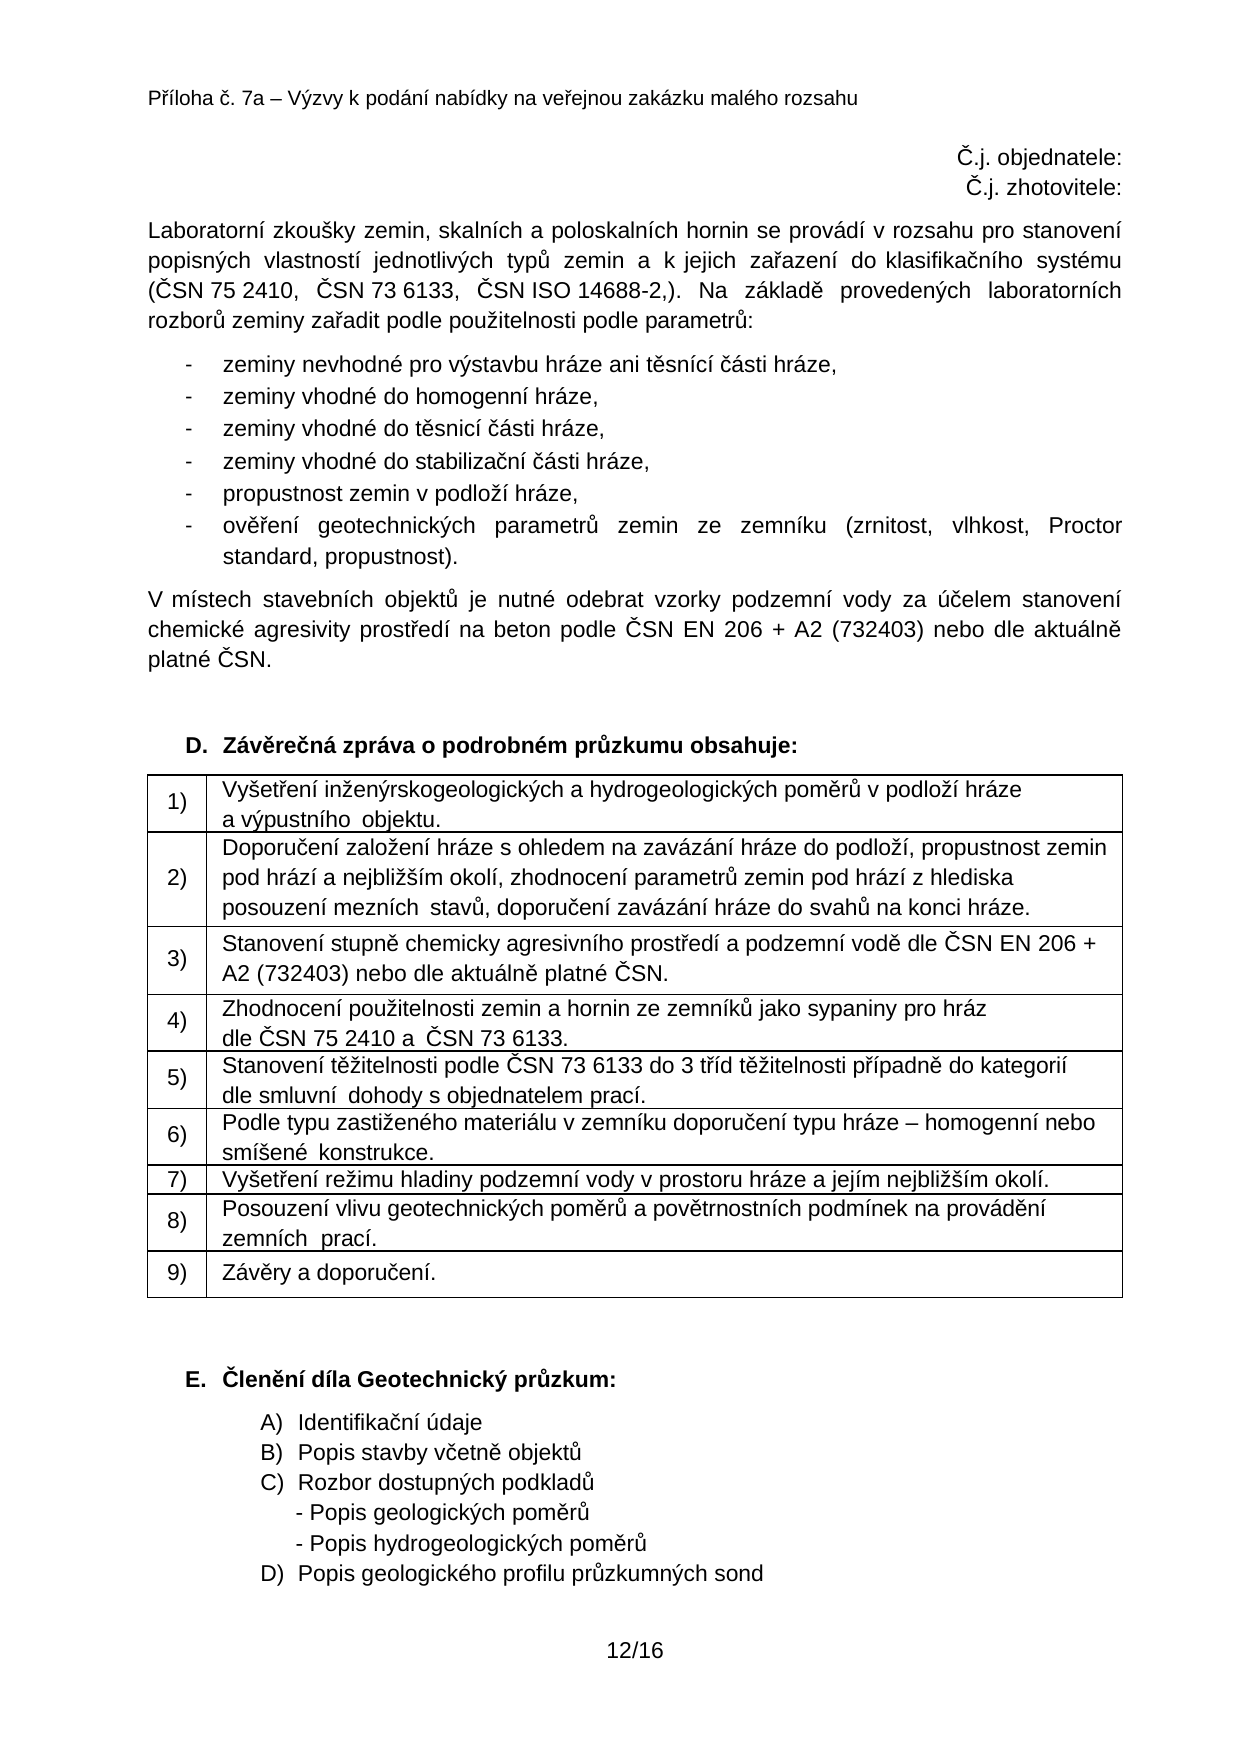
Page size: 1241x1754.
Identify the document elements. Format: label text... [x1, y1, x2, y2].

list Popis geologického profilu průzkumných sond [260, 1560, 1122, 1586]
table_cell Posouzení vlivu geotechnických poměrů a povětrnostních podmínek na provádění zemních prací. [207, 1195, 1122, 1250]
table_header Vyšetření inženýrskogeologických a hydrogeologických poměrů v podloží hráze a výpustního objektu. [207, 776, 1122, 831]
text - Popis geologických poměrů [295, 1499, 1122, 1526]
list ověření geotechnických parametrů zemin ze zemníku (zrnitost, vlhkost, Proctor standard, propustnost). [185, 511, 1122, 569]
table_cell Závěry a doporučení. [207, 1252, 1122, 1297]
table_cell 8) [148, 1195, 206, 1250]
table_cell 4) [148, 995, 206, 1050]
list Identifikační údaje [260, 1409, 1122, 1435]
list zeminy vhodné do stabilizační části hráze, [185, 447, 1122, 475]
list zeminy vhodné do těsnicí části hráze, [185, 414, 1122, 443]
text V místech stavebních objektů je nutné odebrat vzorky podzemní vody za účelem stanovení chemické agresivity prostředí na beton podle ČSN EN 206 + A2 (732403) nebo dle aktuálně platné ČSN. [148, 586, 1122, 672]
list zeminy vhodné do homogenní hráze, [185, 382, 1122, 410]
list Popis stavby včetně objektů [260, 1439, 1122, 1465]
table_cell 2) [148, 833, 206, 926]
table_cell 7) [148, 1166, 206, 1193]
table_cell Stanovení těžitelnosti podle ČSN 73 6133 do 3 tříd těžitelnosti případně do kategorií dle smluvní dohody s objednatelem prací. [207, 1052, 1122, 1107]
list Závěrečná zpráva o podrobném průzkumu obsahuje: [185, 732, 1122, 758]
table_cell 6) [148, 1109, 206, 1164]
list propustnost zemin v podloží hráze, [185, 479, 1122, 507]
list zeminy nevhodné pro výstavbu hráze ani těsnící části hráze, [185, 350, 1122, 378]
table_cell Zhodnocení použitelnosti zemin a hornin ze zemníků jako sypaniny pro hráz dle ČSN 75 2410 a ČSN 73 6133. [207, 995, 1122, 1050]
text Laboratorní zkoušky zemin, skalních a poloskalních hornin se provádí v rozsahu pro stanovení popisných vlastností jednotlivých typů zemin a k jejich zařazení do klasifikačního systému (ČSN 75 2410, ČSN 73 6133, ČSN ISO 14688-2,). Na základě provedených laboratorních rozborů zeminy zařadit podle použitelnosti podle parametrů: [148, 217, 1122, 334]
table_cell Stanovení stupně chemicky agresivního prostředí a podzemní vodě dle ČSN EN 206 + A2 (732403) nebo dle aktuálně platné ČSN. [207, 927, 1122, 993]
list Členění díla Geotechnický průzkum: [185, 1366, 1122, 1392]
table_cell 3) [148, 927, 206, 993]
table_cell Doporučení založení hráze s ohledem na zavázání hráze do podloží, propustnost zemin pod hrází a nejbližším okolí, zhodnocení parametrů zemin pod hrází z hlediska posouzení mezních stavů, doporučení zavázání hráze do svahů na konci hráze. [207, 833, 1122, 926]
text - Popis hydrogeologických poměrů [295, 1529, 1122, 1556]
table_header 1) [148, 776, 206, 831]
list Rozbor dostupných podkladů [260, 1469, 1122, 1495]
table_cell 9) [148, 1252, 206, 1297]
table_cell Vyšetření režimu hladiny podzemní vody v prostoru hráze a jejím nejbližším okolí. [207, 1166, 1122, 1193]
table_cell Podle typu zastiženého materiálu v zemníku doporučení typu hráze – homogenní nebo smíšené konstrukce. [207, 1109, 1122, 1164]
table_cell 5) [148, 1052, 206, 1107]
